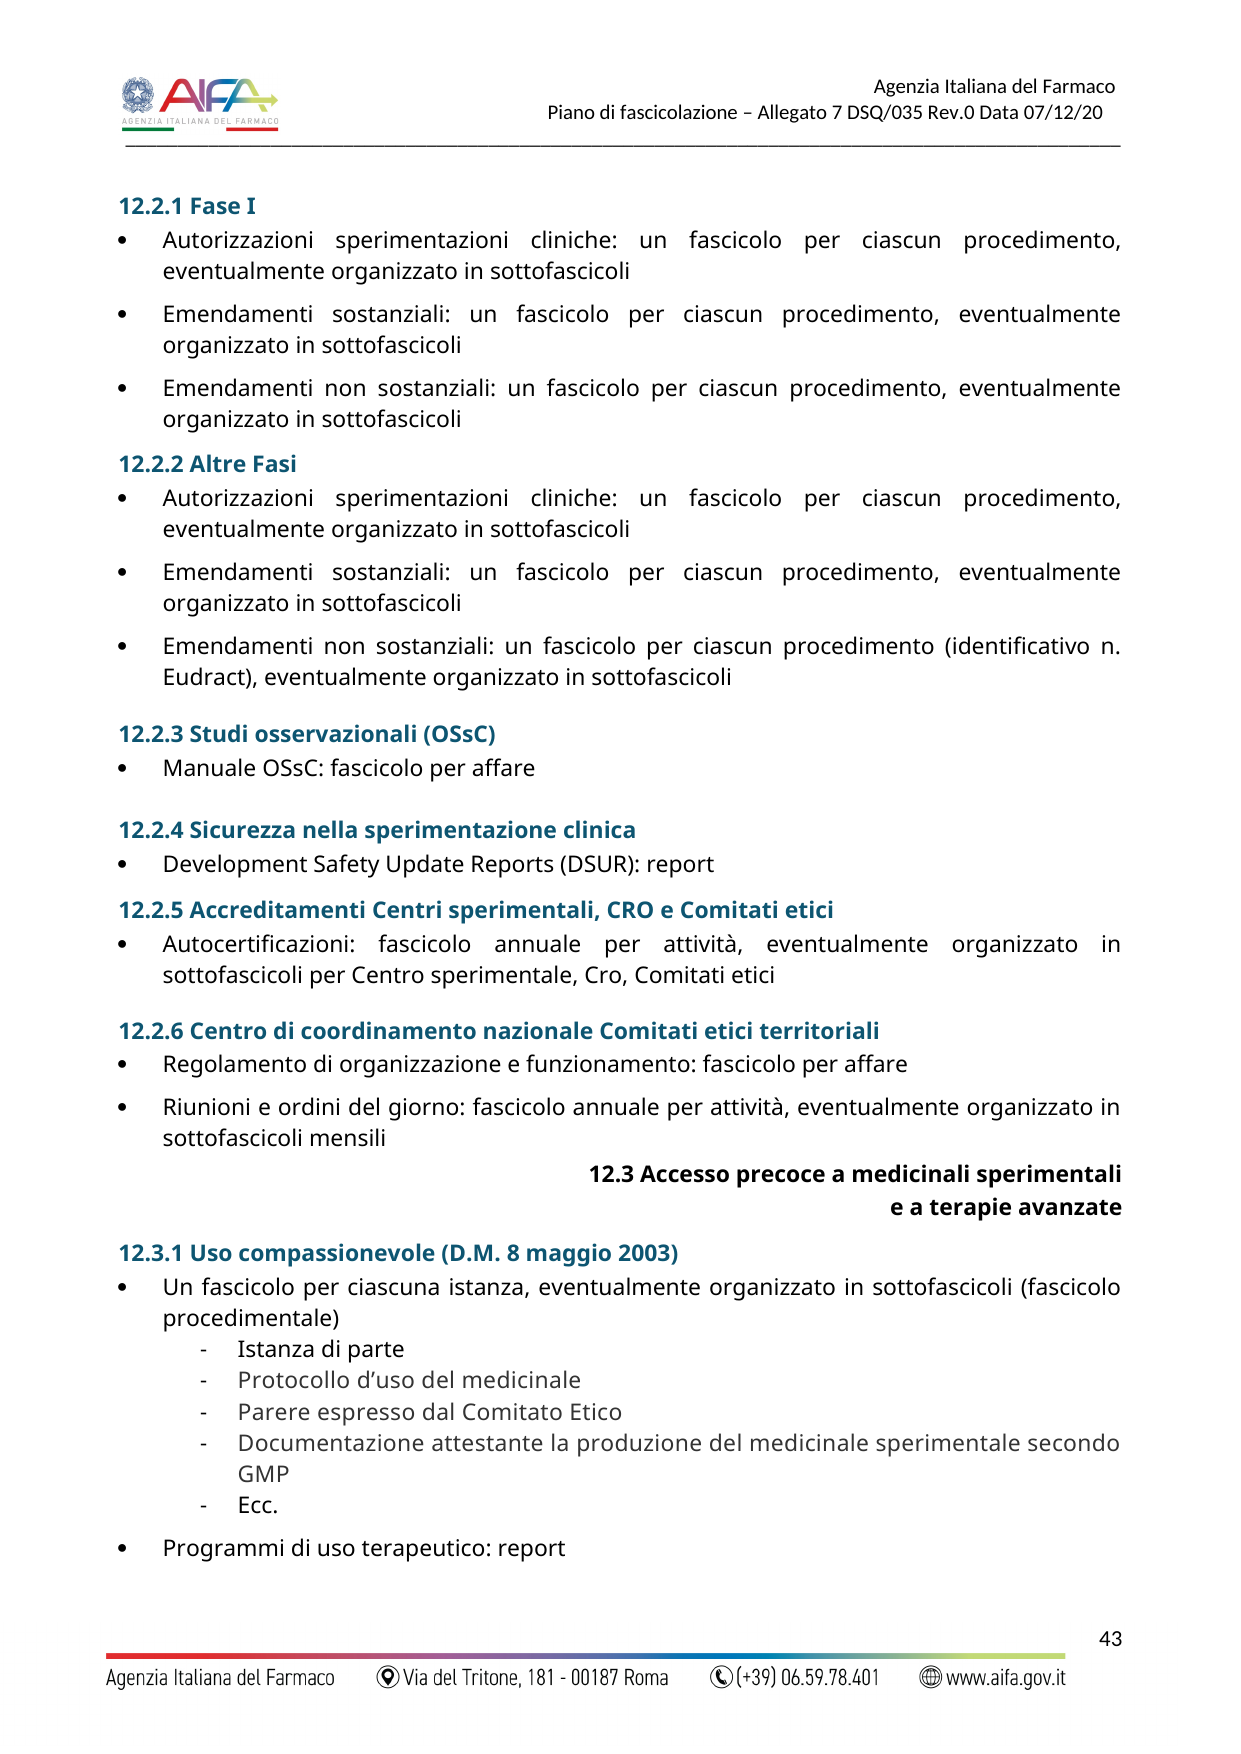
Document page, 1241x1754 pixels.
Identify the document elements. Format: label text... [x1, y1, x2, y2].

list Development Safety Update Reports (DSUR): report [118, 848, 1122, 879]
text e a terapie avanzate [213, 1191, 1122, 1223]
list Un fascicolo per ciascuna istanza, eventualmente organizzato in sottofascicoli (fascicolo procedimentale) [118, 1271, 1122, 1333]
list Autocertificazioni: fascicolo annuale per attività, eventualmente organizzato in sottofascicoli per Centro sperimentale, Cro, Comitati etici [118, 927, 1122, 990]
list Emendamenti non sostanziali: un fascicolo per ciascun procedimento (identificativo n. Eudract), eventualmente organizzato in sottofascicoli [118, 630, 1122, 692]
list Regolamento di organizzazione e funzionamento: fascicolo per affare [118, 1048, 1122, 1079]
list Parere espresso dal Comitato Etico [200, 1396, 1122, 1427]
subtitle 12.2.1 Fase I [118, 190, 1122, 221]
picture [0, 1622, 1178, 1746]
list Autorizzazioni sperimentazioni cliniche: un fascicolo per ciascun procedimento, eventualmente organizzato in sottofascicoli [118, 224, 1122, 286]
list Programmi di uso terapeutico: report [118, 1532, 1122, 1563]
list Ecc. [200, 1489, 1122, 1521]
subtitle 12.3 Accesso precoce a medicinali sperimentali [118, 1158, 1122, 1189]
list Documentazione attestante la produzione del medicinale sperimentale secondo GMP [200, 1427, 1122, 1489]
subtitle 12.2.3 Studi osservazionali (OSsC) [118, 718, 1122, 749]
list Emendamenti sostanziali: un fascicolo per ciascun procedimento, eventualmente organizzato in sottofascicoli [118, 298, 1122, 360]
list Autorizzazioni sperimentazioni cliniche: un fascicolo per ciascun procedimento, eventualmente organizzato in sottofascicoli [118, 482, 1122, 544]
subtitle 12.2.6 Centro di coordinamento nazionale Comitati etici territoriali [118, 1014, 1122, 1046]
list Istanza di parte [200, 1333, 1122, 1364]
subtitle 12.2.2 Altre Fasi [118, 448, 1122, 479]
subtitle 12.3.1 Uso compassionevole (D.M. 8 maggio 2003) [118, 1237, 1122, 1268]
list Manuale OSsC: fascicolo per affare [118, 752, 1122, 783]
list Protocollo d’uso del medicinale [200, 1364, 1122, 1396]
list Riunioni e ordini del giorno: fascicolo annuale per attività, eventualmente organizzato in sottofascicoli mensili [118, 1091, 1122, 1153]
list Emendamenti sostanziali: un fascicolo per ciascun procedimento, eventualmente organizzato in sottofascicoli [118, 556, 1122, 618]
list Emendamenti non sostanziali: un fascicolo per ciascun procedimento, eventualmente organizzato in sottofascicoli [118, 371, 1122, 434]
picture [118, 73, 282, 135]
subtitle 12.2.4 Sicurezza nella sperimentazione clinica [118, 814, 1122, 846]
subtitle 12.2.5 Accreditamenti Centri sperimentali, CRO e Comitati etici [118, 894, 1122, 925]
